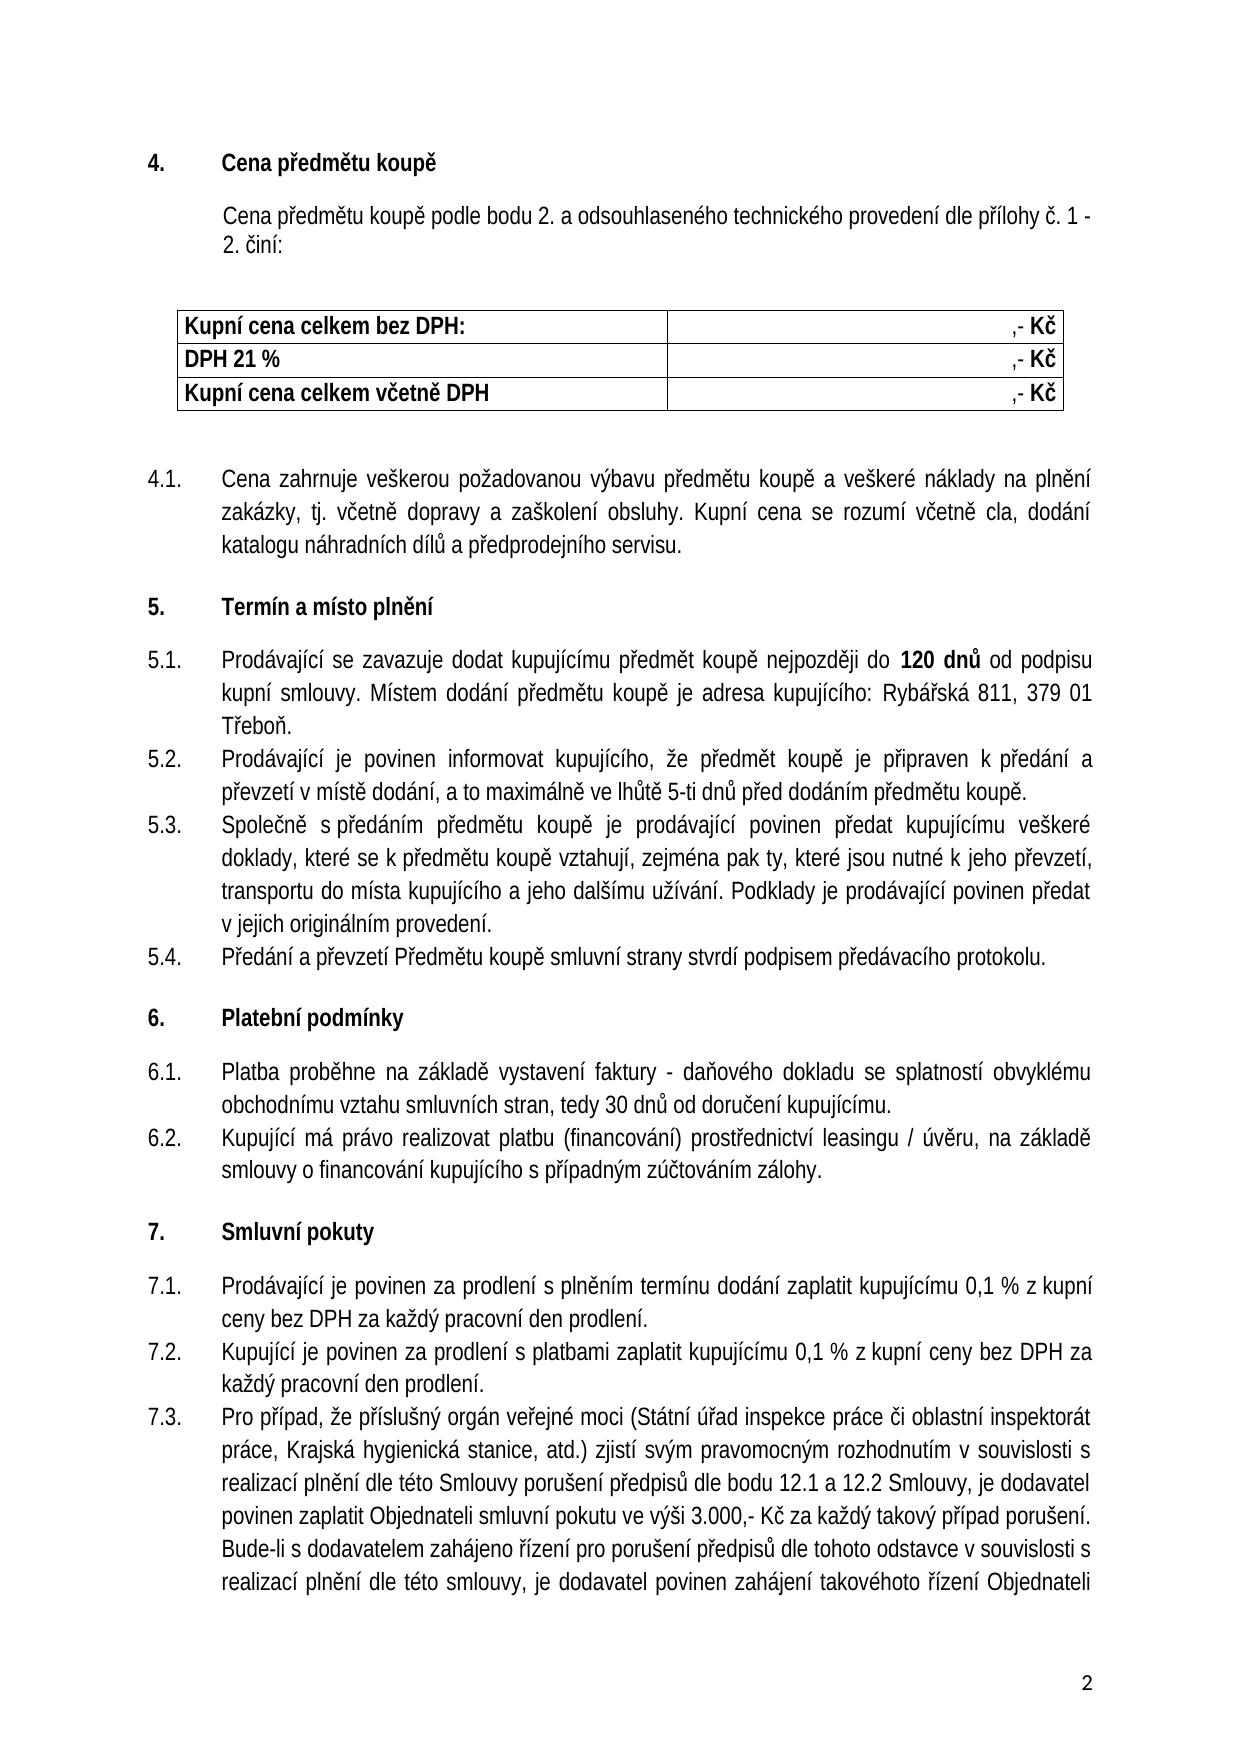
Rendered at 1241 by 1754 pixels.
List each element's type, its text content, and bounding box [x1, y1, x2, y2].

table_cell Kupní cena celkem včetně DPH [178, 378, 667, 410]
list Prodávající se zavazuje dodat kupujícímu předmět koupě nejpozději do 120 dnů od podpisu kupní smlouvy. Místem dodání předmětu koupě je adresa kupujícího: Rybářská 811, 379 01 Třeboň. [148, 645, 1093, 740]
list Předání a převzetí Předmětu koupě smluvní strany stvrdí podpisem předávacího protokolu. [148, 942, 1093, 970]
subtitle Termín a místo plnění [148, 592, 1093, 620]
table_cell ,- Kč [668, 344, 1063, 377]
list Prodávající je povinen informovat kupujícího, že předmět koupě je připraven k předání a převzetí v místě dodání, a to maximálně ve lhůtě 5-ti dnů před dodáním předmětu koupě. [148, 744, 1093, 806]
subtitle Cena předmětu koupě podle bodu 2. a odsouhlaseného technického provedení dle přílohy č. 1 - 2. činí: [223, 201, 1093, 258]
list Platba proběhne na základě vystavení faktury - daňového dokladu se splatností obvyklému obchodnímu vztahu smluvních stran, tedy 30 dnů od doručení kupujícímu. [148, 1057, 1093, 1118]
subtitle Platební podmínky [148, 1003, 1093, 1032]
table_header ,- Kč [668, 311, 1063, 343]
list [148, 1402, 1093, 1596]
table_cell ,- Kč [668, 378, 1063, 410]
table_cell DPH 21 % [178, 344, 667, 377]
list Kupující je povinen za prodlení s platbami zaplatit kupujícímu 0,1 % z kupní ceny bez DPH za každý pracovní den prodlení. [148, 1337, 1093, 1398]
list Prodávající je povinen za prodlení s plněním termínu dodání zaplatit kupujícímu 0,1 % z kupní ceny bez DPH za každý pracovní den prodlení. [148, 1271, 1093, 1332]
list Společně s předáním předmětu koupě je prodávající povinen předat kupujícímu veškeré doklady, které se k předmětu koupě vztahují, zejména pak ty, které jsou nutné k jeho převzetí, transportu do místa kupujícího a jeho dalšímu užívání. Podklady je prodávající povinen předat v jejich originálním provedení. [148, 810, 1093, 937]
table_header Kupní cena celkem bez DPH: [178, 311, 667, 343]
subtitle Cena předmětu koupě [148, 148, 1093, 176]
subtitle Smluvní pokuty [148, 1217, 1093, 1246]
list Cena zahrnuje veškerou požadovanou výbavu předmětu koupě a veškeré náklady na plnění zakázky, tj. včetně dopravy a zaškolení obsluhy. Kupní cena se rozumí včetně cla, dodání katalogu náhradních dílů a předprodejního servisu. [148, 464, 1093, 559]
list Kupující má právo realizovat platbu (financování) prostřednictví leasingu / úvěru, na základě smlouvy o financování kupujícího s případným zúčtováním zálohy. [148, 1123, 1093, 1184]
